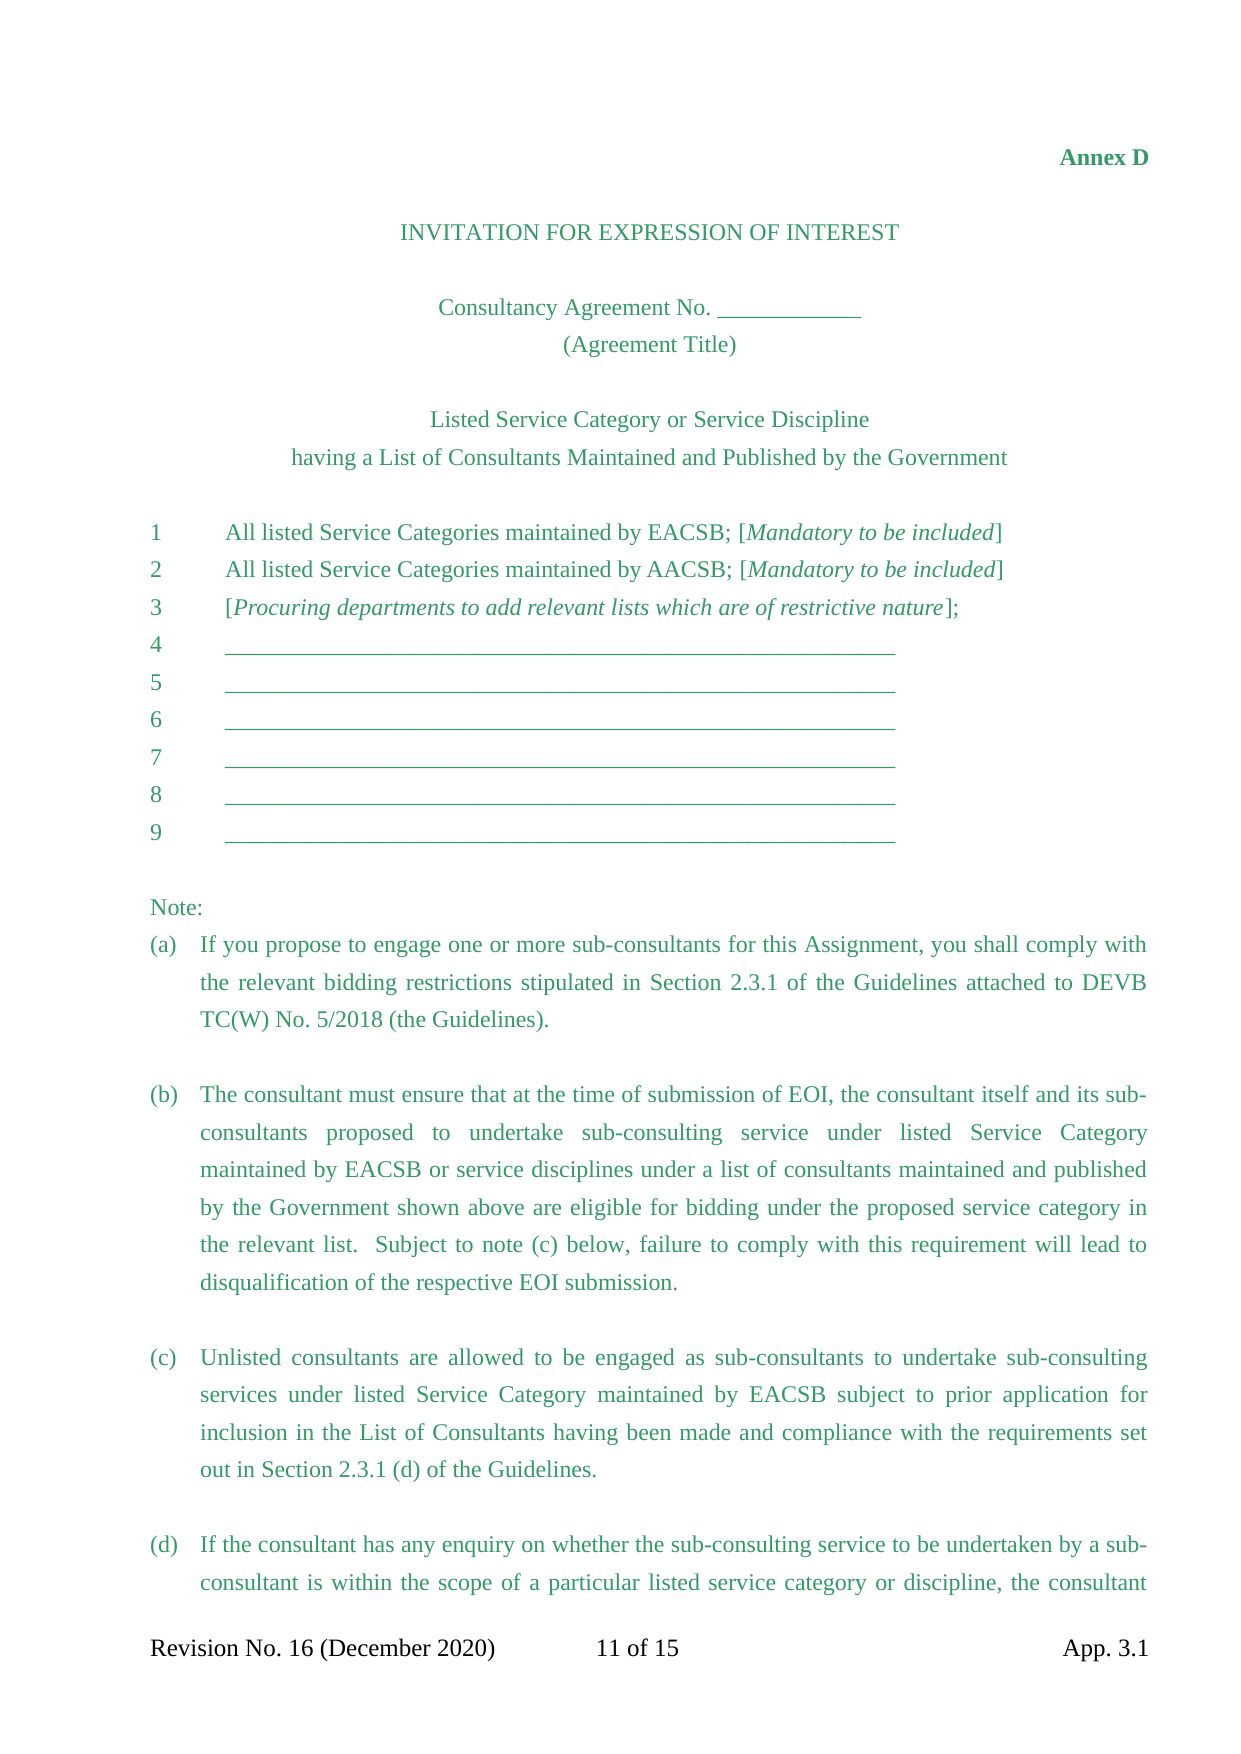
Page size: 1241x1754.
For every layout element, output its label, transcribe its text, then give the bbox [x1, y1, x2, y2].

list The consultant must ensure that at the time of submission of EOI, the consultant itself and its sub-consultants proposed to undertake sub-consulting service under listed Service Category maintained by EACSB or service disciplines under a list of consultants maintained and published by the Government shown above are eligible for bidding under the proposed service category in the relevant list. Subject to note (c) below, failure to comply with this requirement will lead to disqualification of the respective EOI submission. [150, 1070, 1149, 1295]
text 9 ________________________________________________________ [150, 808, 1149, 845]
text 8 ________________________________________________________ [150, 770, 1149, 808]
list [150, 1520, 1149, 1595]
text 7 ________________________________________________________ [150, 733, 1149, 770]
text 1 All listed Service Categories maintained by EACSB; [Mandatory to be included] [150, 508, 1149, 545]
text Listed Service Category or Service Discipline [150, 395, 1149, 433]
text (Agreement Title) [150, 320, 1149, 358]
text Annex D [150, 133, 1149, 170]
text Note: [150, 883, 1149, 920]
list Unlisted consultants are allowed to be engaged as sub-consultants to undertake sub-consulting services under listed Service Category maintained by EACSB subject to prior application for inclusion in the List of Consultants having been made and compliance with the requirements set out in Section 2.3.1 (d) of the Guidelines. [150, 1333, 1149, 1483]
text 4 ________________________________________________________ [150, 620, 1149, 658]
list If you propose to engage one or more sub-consultants for this Assignment, you shall comply with the relevant bidding restrictions stipulated in Section 2.3.1 of the Guidelines attached to DEVB TC(W) No. 5/2018 (the Guidelines). [150, 920, 1149, 1033]
text 2 All listed Service Categories maintained by AACSB; [Mandatory to be included] [150, 545, 1149, 583]
text 3 [Procuring departments to add relevant lists which are of restrictive nature]; [150, 583, 1149, 620]
text INVITATION FOR EXPRESSION OF INTEREST [150, 208, 1149, 245]
text 5 ________________________________________________________ [150, 658, 1149, 695]
text 6 ________________________________________________________ [150, 695, 1149, 733]
text having a List of Consultants Maintained and Published by the Government [150, 433, 1149, 470]
text Consultancy Agreement No. ____________ [150, 283, 1149, 320]
